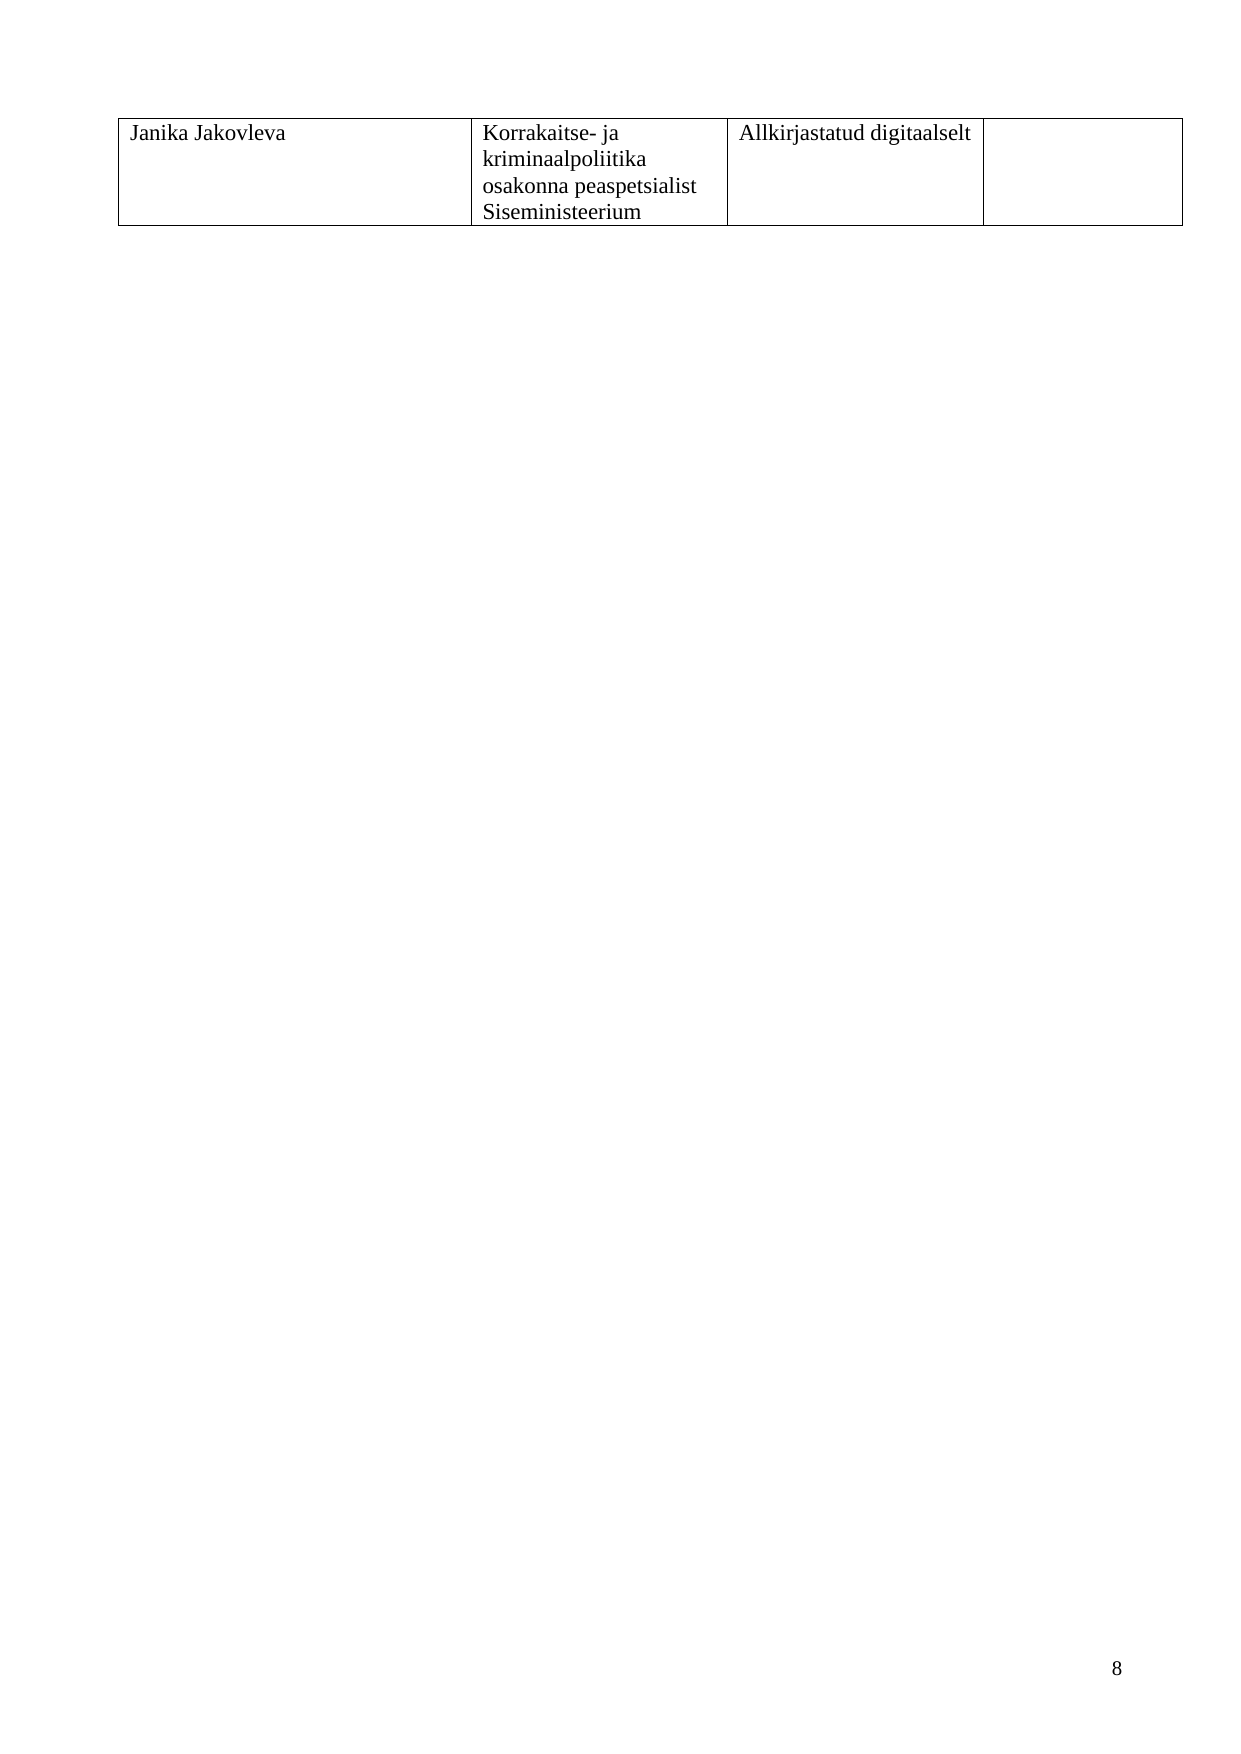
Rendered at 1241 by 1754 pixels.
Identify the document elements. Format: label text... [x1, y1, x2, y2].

table_cell Janika Jakovleva [119, 119, 471, 224]
table_cell [984, 119, 1182, 224]
table_cell Korrakaitse- ja kriminaalpoliitika osakonna peaspetsialist Siseministeerium [472, 119, 727, 224]
table_cell Allkirjastatud digitaalselt [728, 119, 983, 224]
